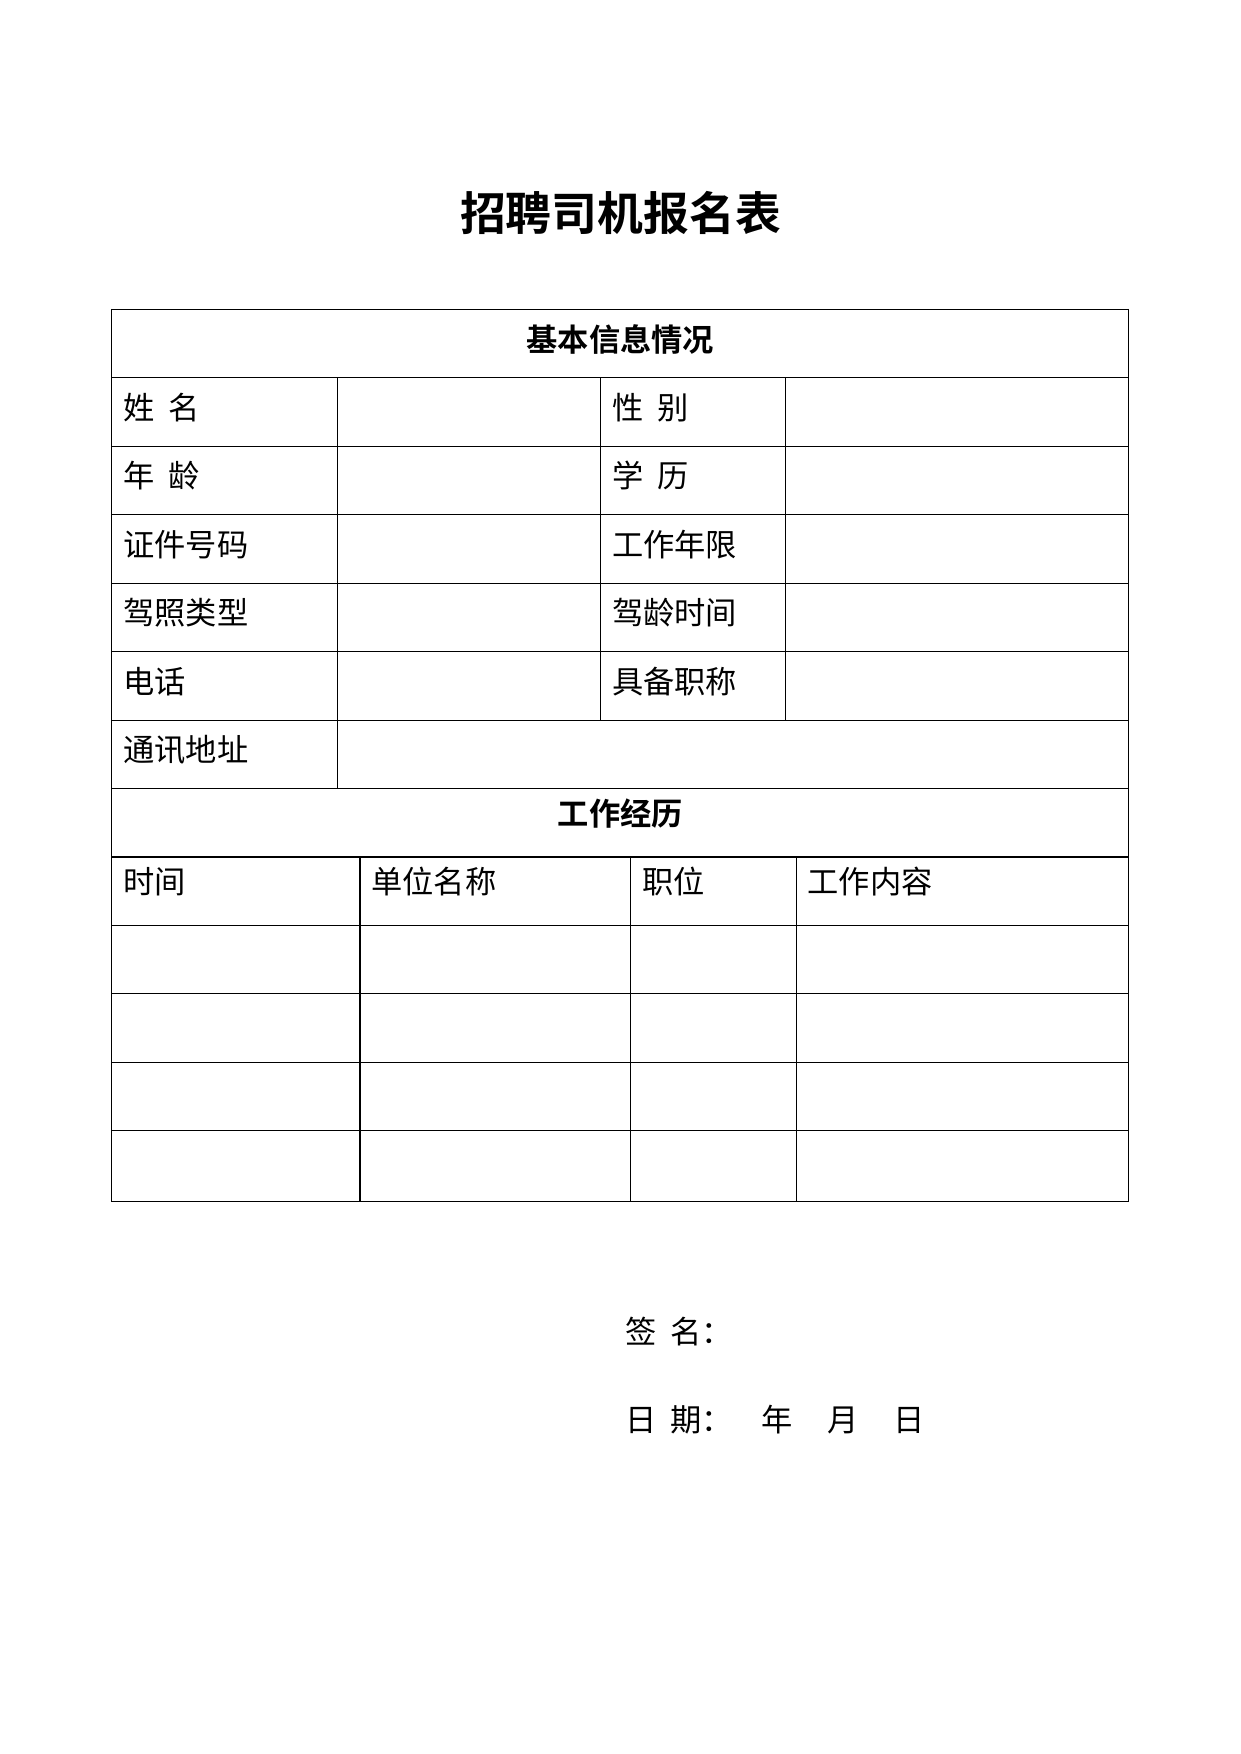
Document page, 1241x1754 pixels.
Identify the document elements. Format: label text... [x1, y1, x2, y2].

table_cell [786, 584, 1128, 651]
table_cell [786, 447, 1128, 514]
table_cell [112, 994, 359, 1062]
table_cell 姓 名 [112, 378, 337, 446]
table_cell [338, 652, 600, 719]
table_cell 工作年限 [601, 515, 785, 583]
table_cell [361, 994, 630, 1062]
table_cell [797, 1063, 1128, 1130]
table_header 基本信息情况 [112, 310, 1128, 377]
table_cell 证件号码 [112, 515, 337, 583]
table_cell [338, 584, 600, 651]
table_cell [361, 1131, 630, 1201]
text 招聘司机报名表 [187, 162, 1053, 259]
table_cell [797, 926, 1128, 993]
table_cell [361, 926, 630, 993]
table_cell [797, 994, 1128, 1062]
table_cell [786, 378, 1128, 446]
table_cell [112, 926, 359, 993]
table_cell [797, 1131, 1128, 1201]
table_cell [361, 1063, 630, 1130]
table_cell 驾龄时间 [601, 584, 785, 651]
text 日 期： 年 月 日 [187, 1385, 1053, 1450]
table_cell [112, 1063, 359, 1130]
table_cell 学 历 [601, 447, 785, 514]
text 签 名： [187, 1298, 1053, 1363]
table_cell [786, 652, 1128, 719]
table_cell [786, 515, 1128, 583]
table_cell 具备职称 [601, 652, 785, 719]
table_cell [631, 1063, 796, 1130]
table_cell 驾照类型 [112, 584, 337, 651]
table_cell [338, 447, 600, 514]
table_cell 电话 [112, 652, 337, 719]
table_cell [631, 1131, 796, 1201]
table_cell 通讯地址 [112, 721, 337, 788]
table_cell [631, 994, 796, 1062]
table_cell 年 龄 [112, 447, 337, 514]
table_cell 工作内容 [797, 858, 1128, 925]
table_cell [338, 515, 600, 583]
table_cell 时间 [112, 858, 359, 925]
table_cell [338, 721, 1128, 788]
table_cell 工作经历 [112, 789, 1128, 856]
table_cell [112, 1131, 359, 1201]
table_cell 职位 [631, 858, 796, 925]
table_cell 单位名称 [361, 858, 630, 925]
table_cell [338, 378, 600, 446]
table_cell 性 别 [601, 378, 785, 446]
table_cell [631, 926, 796, 993]
